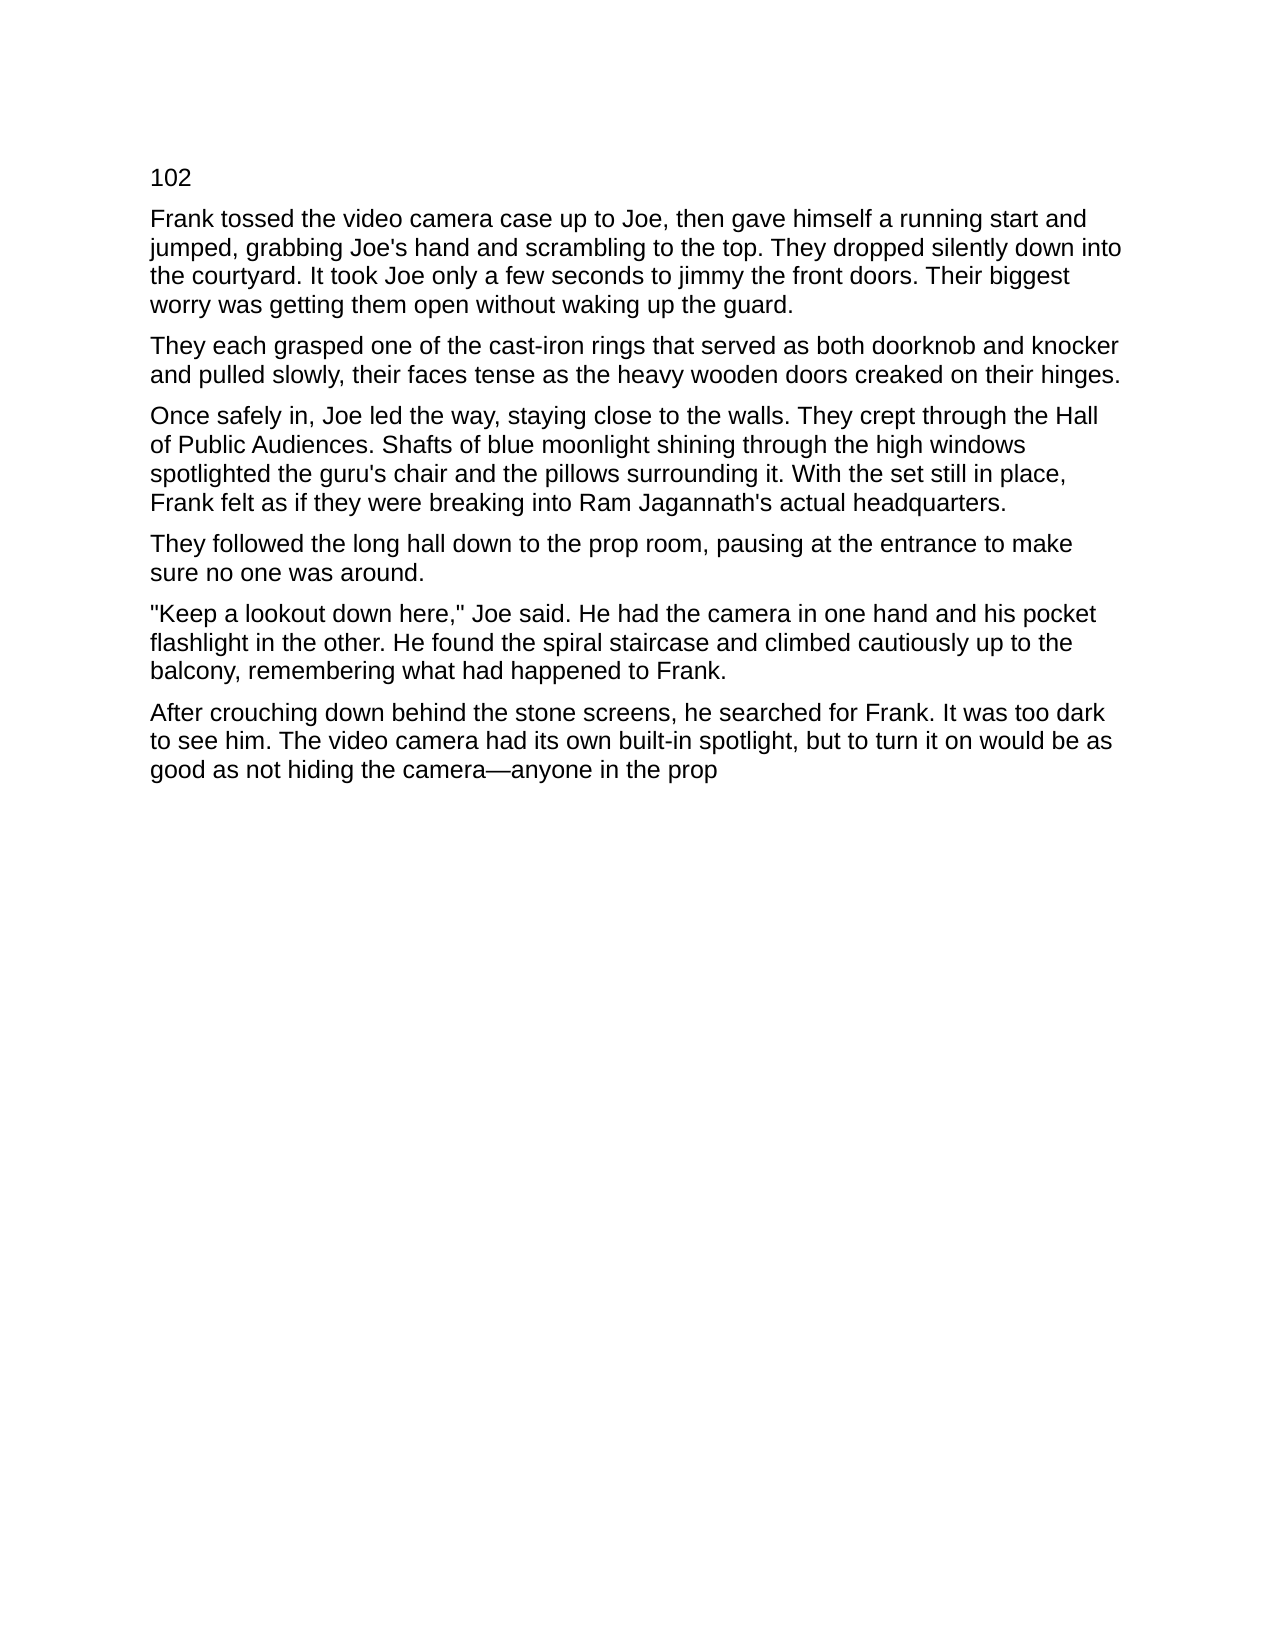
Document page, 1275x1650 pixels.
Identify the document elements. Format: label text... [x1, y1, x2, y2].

text Once safely in, Joe led the way, staying close to the walls. They crept through the Hall of Public Audiences. Shafts of blue moonlight shining through the high windows spotlighted the guru's chair and the pillows surrounding it. With the set still in place, Frank felt as if they were breaking into Ram Jagannath's actual headquarters. [150, 401, 1125, 516]
text They followed the long hall down to the prop room, pausing at the entrance to make sure no one was around. [150, 529, 1125, 586]
text Frank tossed the video camera case up to Joe, then gave himself a running start and jumped, grabbing Joe's hand and scrambling to the top. They dropped silently down into the courtyard. It took Joe only a few seconds to jimmy the front doors. Their biggest worry was getting them open without waking up the guard. [150, 204, 1125, 319]
text After crouching down behind the stone screens, he searched for Frank. It was too dark to see him. The video camera had its own built-in spotlight, but to turn it on would be as good as not hiding the camera—anyone in the prop [150, 697, 1125, 784]
text They each grasped one of the cast-iron rings that served as both doorknob and knocker and pulled slowly, their faces tense as the heavy wooden doors creaked on their hinges. [150, 331, 1125, 389]
text "Keep a lookout down here," Joe said. He had the camera in one hand and his pocket flashlight in the other. He found the spiral staircase and climbed cautiously up to the balcony, remembering what had happened to Frank. [150, 599, 1125, 685]
text 102 [150, 162, 1125, 191]
